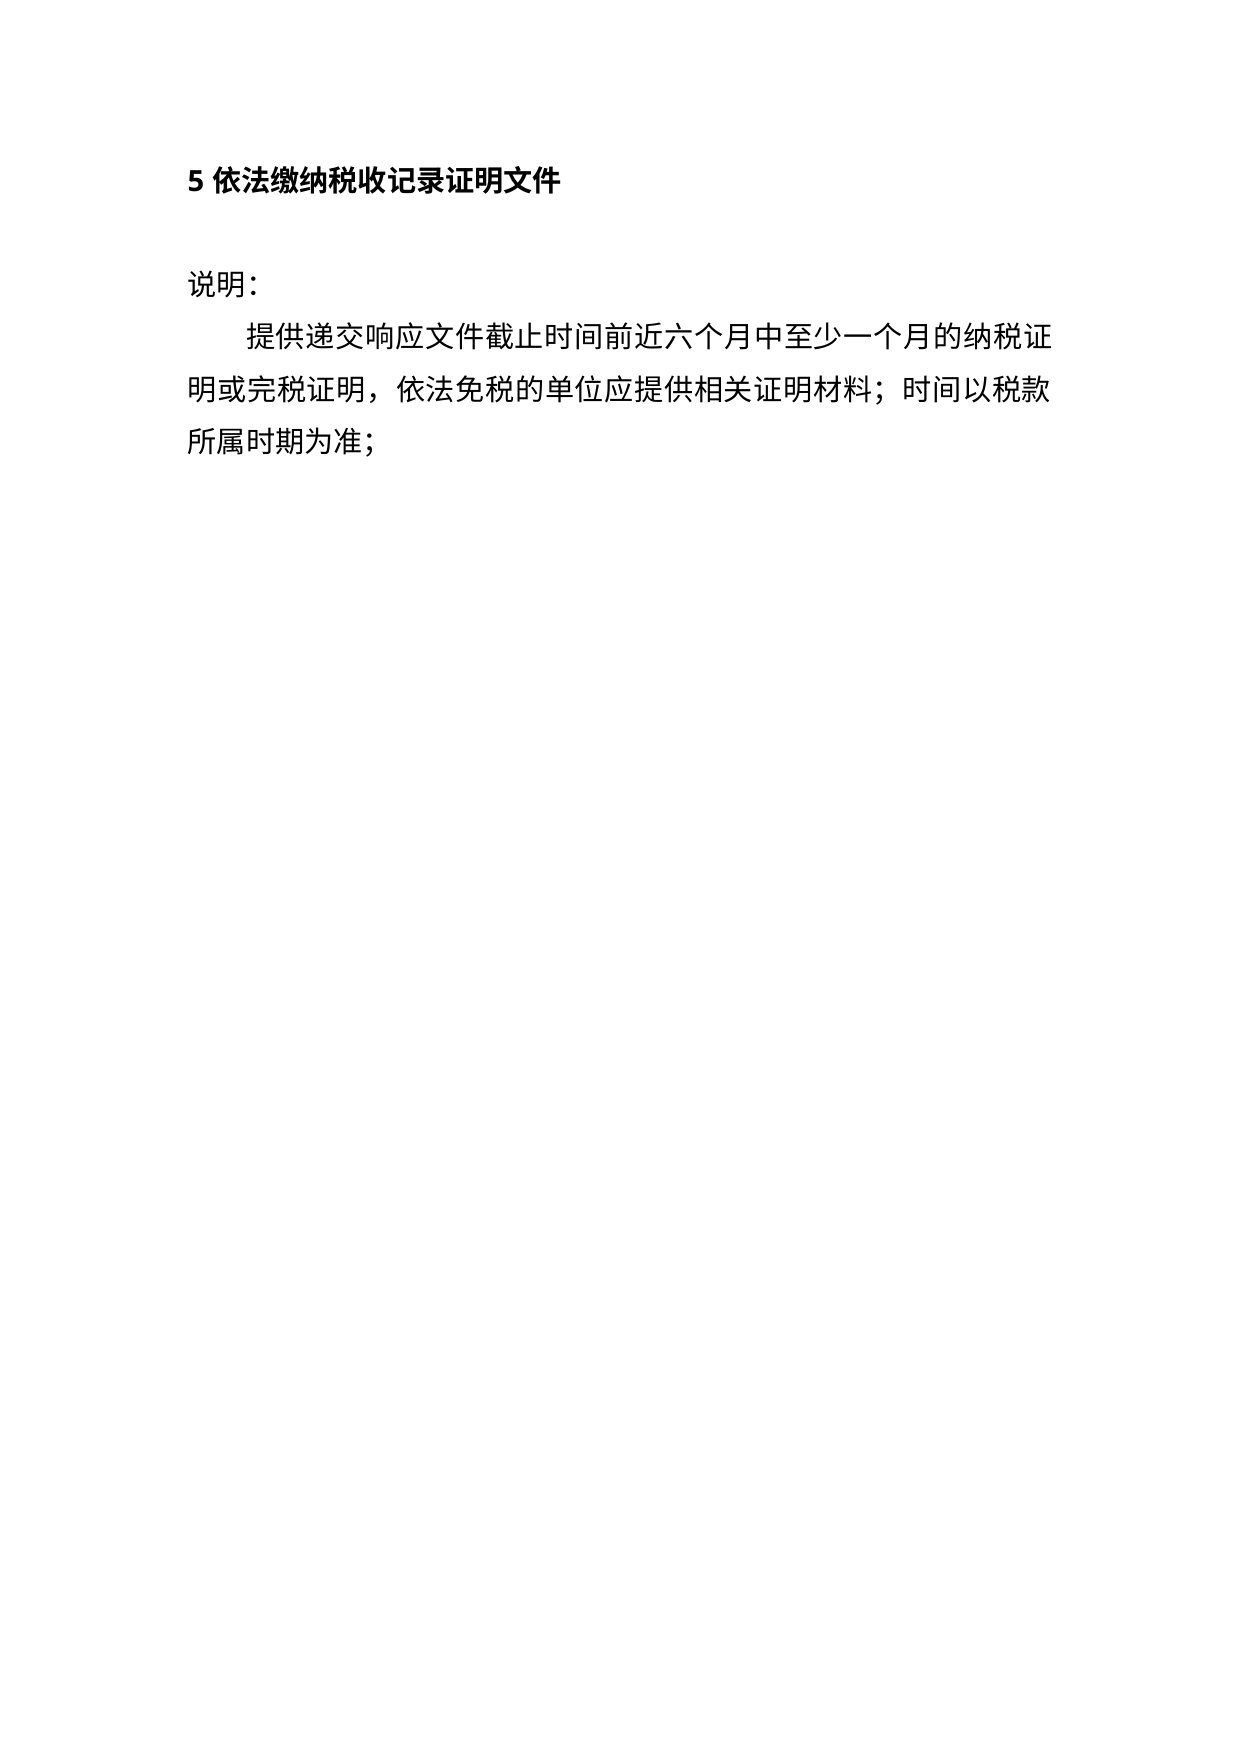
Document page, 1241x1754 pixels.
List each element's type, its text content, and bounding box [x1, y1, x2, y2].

text 说明： [187, 254, 1053, 306]
text 提供递交响应文件截止时间前近六个月中至少一个月的纳税证明或完税证明，依法免税的单位应提供相关证明材料；时间以税款所属时期为准； [187, 306, 1053, 462]
text 5 依法缴纳税收记录证明文件 [187, 150, 1053, 202]
